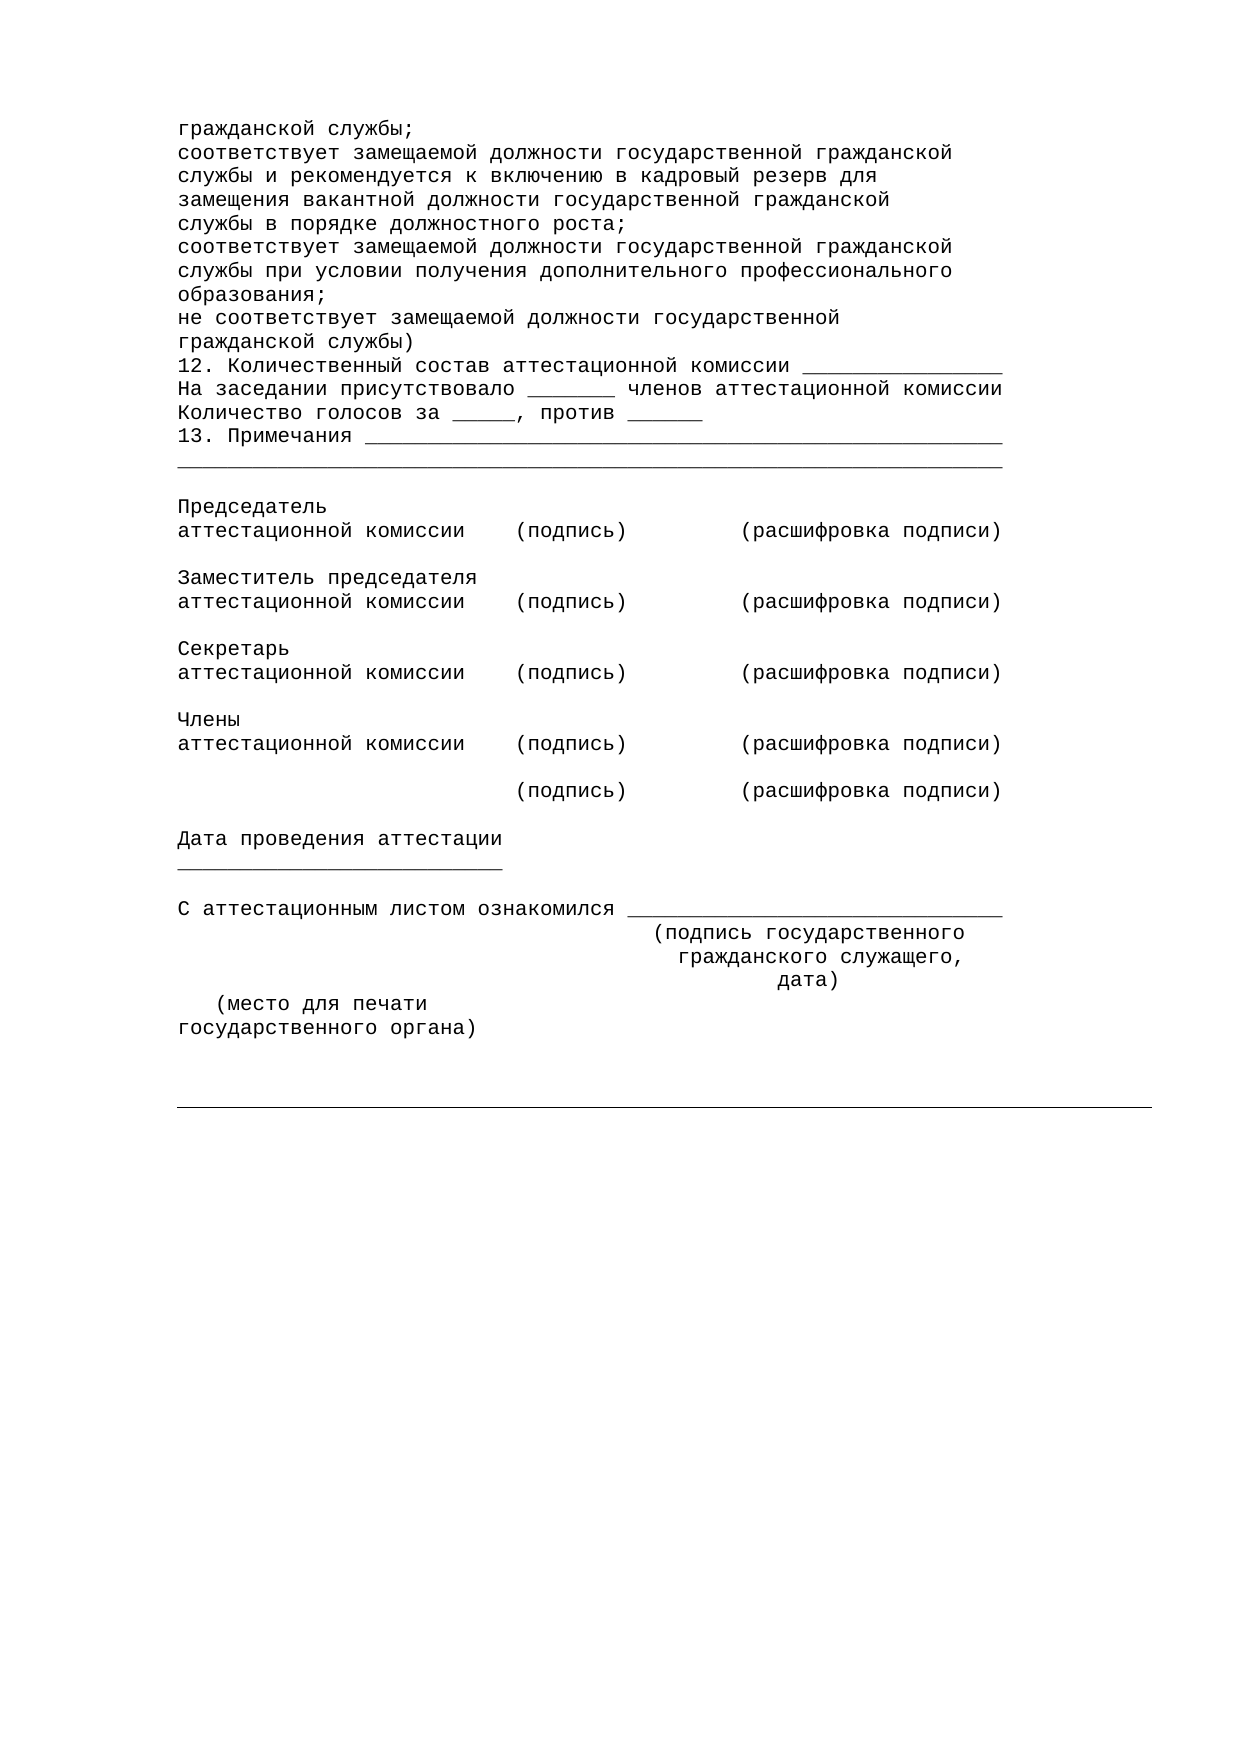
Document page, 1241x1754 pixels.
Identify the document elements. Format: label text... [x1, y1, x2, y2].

text государственного органа) [177, 1017, 1152, 1040]
text Количество голосов за _____, против ______ [177, 402, 1152, 426]
text аттестационной комиссии (подпись) (расшифровка подписи) [177, 662, 1152, 686]
text службы и рекомендуется к включению в кадровый резерв для [177, 165, 1152, 189]
text соответствует замещаемой должности государственной гражданской [177, 142, 1152, 165]
text Секретарь [177, 638, 1152, 662]
text (место для печати [177, 993, 1152, 1017]
text На заседании присутствовало _______ членов аттестационной комиссии [177, 378, 1152, 402]
text дата) [177, 969, 1152, 993]
text __________________________________________________________________ [177, 449, 1152, 473]
text гражданского служащего, [177, 946, 1152, 969]
text аттестационной комиссии (подпись) (расшифровка подписи) [177, 733, 1152, 757]
text службы при условии получения дополнительного профессионального [177, 260, 1152, 284]
text 12. Количественный состав аттестационной комиссии ________________ [177, 354, 1152, 378]
text аттестационной комиссии (подпись) (расшифровка подписи) [177, 520, 1152, 544]
text (подпись государственного [177, 922, 1152, 946]
text Председатель [177, 496, 1152, 520]
text замещения вакантной должности государственной гражданской [177, 189, 1152, 213]
text __________________________ [177, 851, 1152, 875]
text гражданской службы) [177, 331, 1152, 354]
text соответствует замещаемой должности государственной гражданской [177, 236, 1152, 260]
text гражданской службы; [177, 118, 1152, 142]
text Члены [177, 709, 1152, 733]
text Дата проведения аттестации [177, 827, 1152, 851]
text образования; [177, 284, 1152, 307]
text аттестационной комиссии (подпись) (расшифровка подписи) [177, 591, 1152, 615]
text службы в порядке должностного роста; [177, 213, 1152, 236]
text (подпись) (расшифровка подписи) [177, 780, 1152, 804]
text не соответствует замещаемой должности государственной [177, 307, 1152, 331]
text 13. Примечания ___________________________________________________ [177, 426, 1152, 449]
text С аттестационным листом ознакомился ______________________________ [177, 898, 1152, 922]
text Заместитель председателя [177, 567, 1152, 591]
